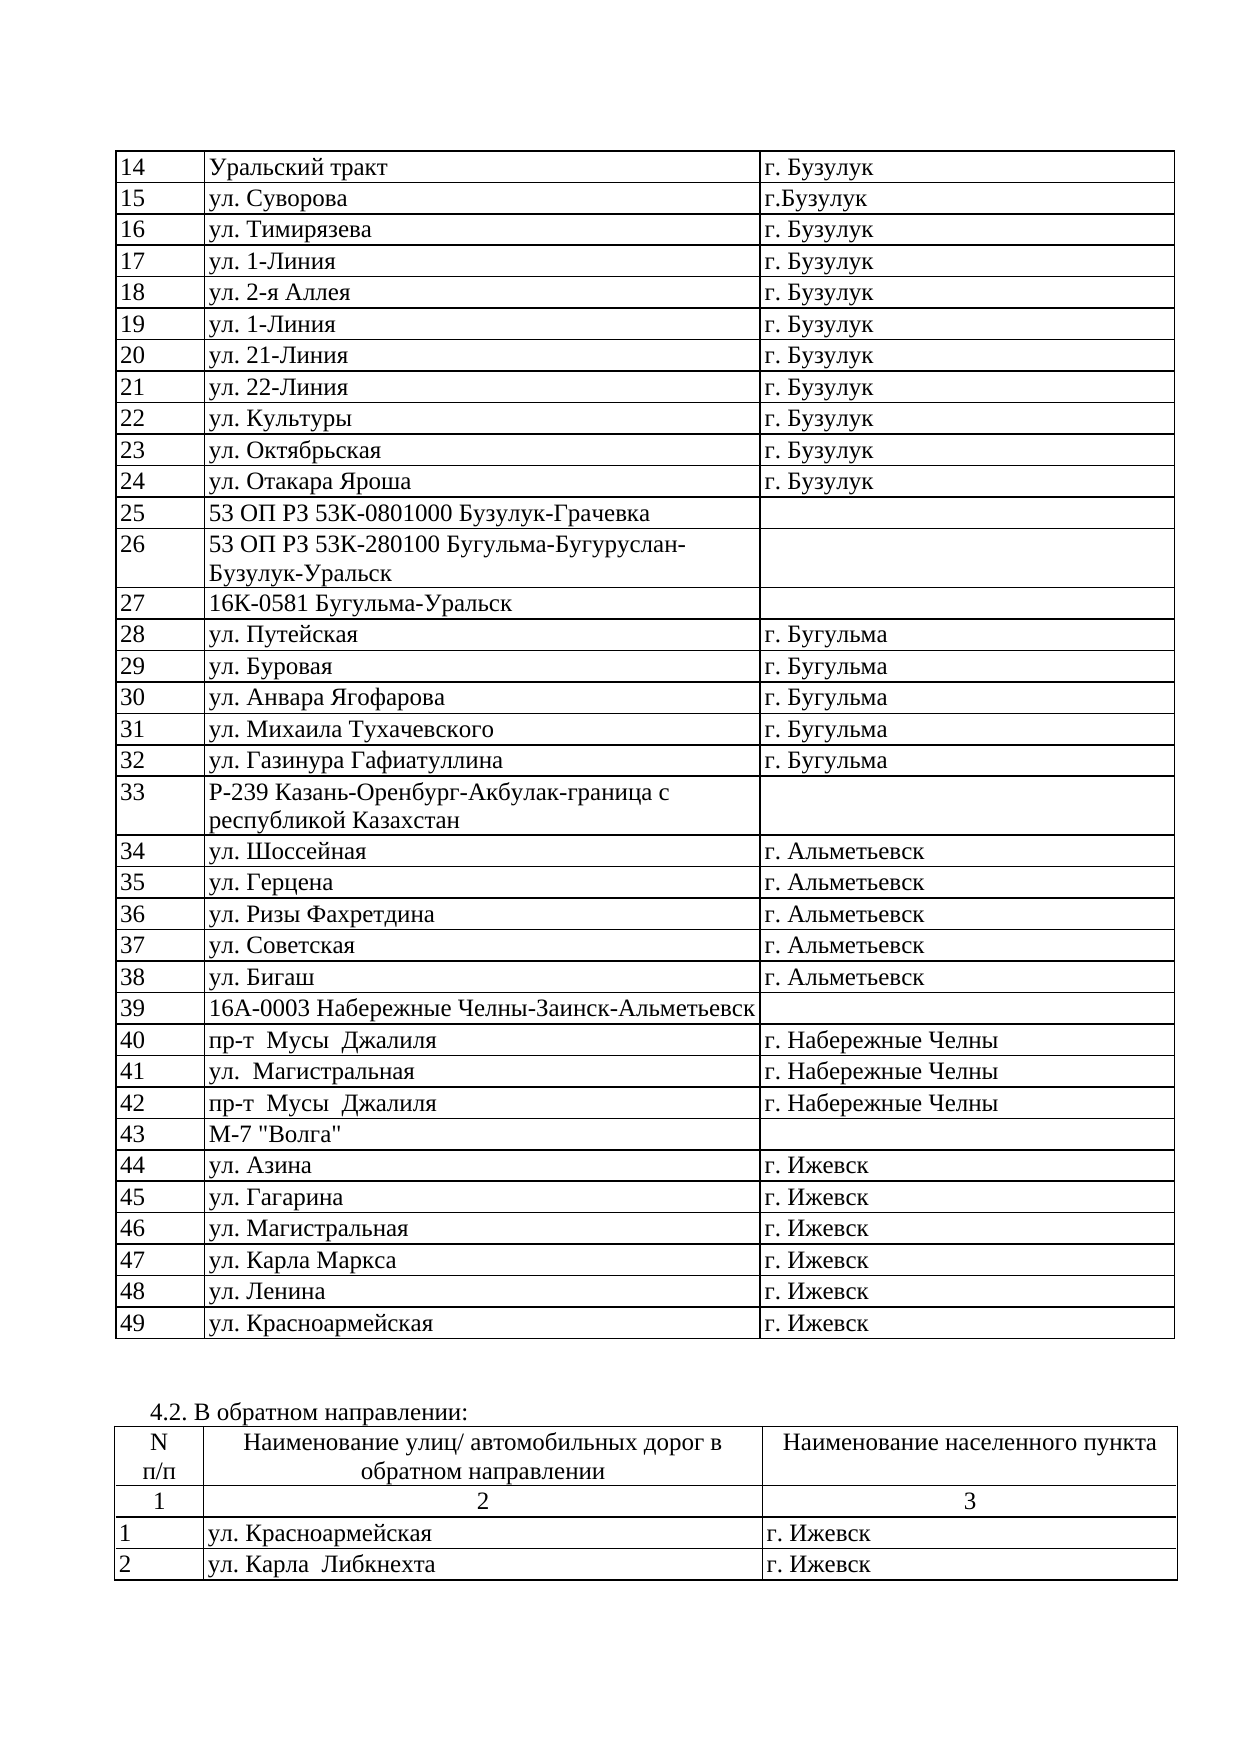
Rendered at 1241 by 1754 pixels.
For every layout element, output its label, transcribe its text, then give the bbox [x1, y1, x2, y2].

table_cell 18 [117, 277, 204, 307]
table_cell г. Бузулук [761, 466, 1174, 496]
table_cell ул. Культуры [205, 403, 759, 433]
table_cell 53 ОП РЗ 53К-0801000 Бузулук-Грачевка [205, 498, 759, 527]
table_cell ул. Ленина [205, 1276, 759, 1306]
table_cell пр-т Мусы Джалиля [205, 1025, 759, 1054]
table_cell 33 [117, 777, 204, 834]
table_cell 36 [117, 899, 204, 929]
table_cell г. Ижевск [761, 1213, 1174, 1243]
table_cell г. Бугульма [761, 651, 1174, 681]
table_header N п/п [115, 1427, 203, 1484]
table_cell г. Альметьевск [761, 962, 1174, 992]
table_cell 43 [117, 1119, 204, 1149]
table_cell г. Бузулук [761, 372, 1174, 402]
table_cell 27 [117, 588, 204, 618]
table_cell 37 [117, 930, 204, 960]
table_cell г. Ижевск [763, 1548, 1177, 1579]
table_cell ул. Суворова [205, 183, 759, 213]
table_cell [761, 993, 1174, 1023]
table_cell 35 [117, 867, 204, 897]
table_cell ул. Анвара Ягофарова [205, 683, 759, 712]
table_cell г. Бузулук [761, 246, 1174, 276]
table_cell 16К-0581 Бугульма-Уральск [205, 588, 759, 618]
table_cell 29 [117, 651, 204, 681]
table_cell ул. Михаила Тухачевского [205, 714, 759, 744]
table_cell 31 [117, 714, 204, 744]
table_cell 44 [117, 1151, 204, 1180]
table_cell ул. Путейская [205, 620, 759, 649]
table_cell 23 [117, 435, 204, 464]
table_cell 19 [117, 309, 204, 339]
table_header Наименование улиц/ автомобильных дорог в обратном направлении [204, 1427, 762, 1484]
table_cell ул. Магистральная [205, 1213, 759, 1243]
table_cell 41 [117, 1056, 204, 1086]
table_cell г. Ижевск [761, 1276, 1174, 1306]
table_cell г. Ижевск [763, 1516, 1177, 1547]
table_cell г. Бугульма [761, 746, 1174, 775]
table_cell г. Бузулук [761, 152, 1174, 181]
table_cell [761, 498, 1174, 527]
table_cell г. Набережные Челны [761, 1025, 1174, 1054]
table_cell ул. Карла Либкнехта [204, 1549, 762, 1579]
table_header Наименование населенного пункта [763, 1427, 1177, 1484]
table_cell ул. Ризы Фахретдина [205, 899, 759, 929]
table_cell 30 [117, 683, 204, 712]
table_cell ул. 21-Линия [205, 340, 759, 370]
table_cell ул. Отакара Яроша [205, 466, 759, 496]
table_cell ул. Азина [205, 1151, 759, 1180]
text 4.2. В обратном направлении: [150, 1397, 1090, 1426]
table_cell г. Набережные Челны [761, 1056, 1174, 1086]
table_cell ул. Магистральная [205, 1056, 759, 1086]
table_cell [761, 1119, 1174, 1149]
table_cell 16 [117, 215, 204, 244]
table_cell 14 [117, 152, 204, 181]
table_cell ул. Бигаш [205, 962, 759, 992]
table_cell ул. Гагарина [205, 1182, 759, 1212]
table_cell 45 [117, 1182, 204, 1212]
table_cell ул. Октябрьская [205, 435, 759, 464]
table_cell ул. Шоссейная [205, 836, 759, 866]
table_cell г. Бузулук [761, 309, 1174, 339]
table_cell г. Бугульма [761, 620, 1174, 649]
table_cell [761, 588, 1174, 618]
table_cell г.Бузулук [761, 183, 1174, 213]
table_cell г. Бузулук [761, 340, 1174, 370]
table_cell 42 [117, 1088, 204, 1117]
table_cell г. Альметьевск [761, 930, 1174, 960]
table_cell 40 [117, 1025, 204, 1054]
table_cell 49 [117, 1308, 204, 1338]
table_cell 53 ОП РЗ 53К-280100 Бугульма-Бугуруслан-Бузулук-Уральск [205, 529, 759, 587]
table_cell 25 [117, 498, 204, 527]
table_cell ул. Красноармейская [204, 1518, 762, 1547]
table_cell г. Бузулук [761, 277, 1174, 307]
table_cell 34 [117, 836, 204, 866]
table_cell г. Бугульма [761, 683, 1174, 712]
table_cell 38 [117, 962, 204, 992]
table_cell М-7 "Волга" [205, 1119, 759, 1149]
table_cell 1 [115, 1517, 203, 1547]
table_cell ул. Красноармейская [205, 1308, 759, 1338]
table_cell ул. 2-я Аллея [205, 277, 759, 307]
table_cell 48 [117, 1276, 204, 1306]
table_cell 32 [117, 746, 204, 775]
table_cell ул. Тимирязева [205, 215, 759, 244]
table_cell 15 [117, 183, 204, 213]
table_cell г. Бузулук [761, 215, 1174, 244]
table_cell ул. Буровая [205, 651, 759, 681]
table_cell 21 [117, 372, 204, 402]
table_cell г. Ижевск [761, 1245, 1174, 1275]
table_cell г. Ижевск [761, 1308, 1174, 1338]
table_cell г. Бугульма [761, 714, 1174, 744]
table_cell 39 [117, 993, 204, 1023]
table_cell г. Ижевск [761, 1151, 1174, 1180]
table_cell [761, 529, 1174, 587]
table_cell г. Набережные Челны [761, 1088, 1174, 1117]
table_cell ул. Газинура Гафиатуллина [205, 746, 759, 775]
table_cell 3 [763, 1485, 1177, 1516]
table_cell ул. Карла Маркса [205, 1245, 759, 1275]
table_cell Р-239 Казань-Оренбург-Акбулак-граница с республикой Казахстан [205, 777, 759, 834]
table_cell 47 [117, 1245, 204, 1275]
table_cell г. Альметьевск [761, 867, 1174, 897]
table_cell г. Альметьевск [761, 836, 1174, 866]
table_cell ул. Герцена [205, 867, 759, 897]
table_cell 2 [204, 1486, 762, 1516]
table_cell 16А-0003 Набережные Челны-Заинск-Альметьевск [205, 993, 759, 1023]
table_cell 46 [117, 1213, 204, 1243]
table_cell ул. 1-Линия [205, 309, 759, 339]
table_cell 24 [117, 466, 204, 496]
table_cell 26 [117, 529, 204, 587]
table_cell 28 [117, 620, 204, 649]
table_cell Уральский тракт [205, 152, 759, 181]
table_cell г. Бузулук [761, 403, 1174, 433]
table_cell г. Альметьевск [761, 899, 1174, 929]
table_cell 1 [115, 1486, 203, 1516]
table_cell 17 [117, 246, 204, 276]
table_cell ул. 22-Линия [205, 372, 759, 402]
table_cell ул. Советская [205, 930, 759, 960]
table_cell 22 [117, 403, 204, 433]
table_cell г. Ижевск [761, 1182, 1174, 1212]
table_cell ул. 1-Линия [205, 246, 759, 276]
table_cell пр-т Мусы Джалиля [205, 1088, 759, 1117]
table_cell г. Бузулук [761, 435, 1174, 464]
table_cell [761, 777, 1174, 834]
table_cell 20 [117, 340, 204, 370]
table_cell 2 [115, 1549, 203, 1579]
